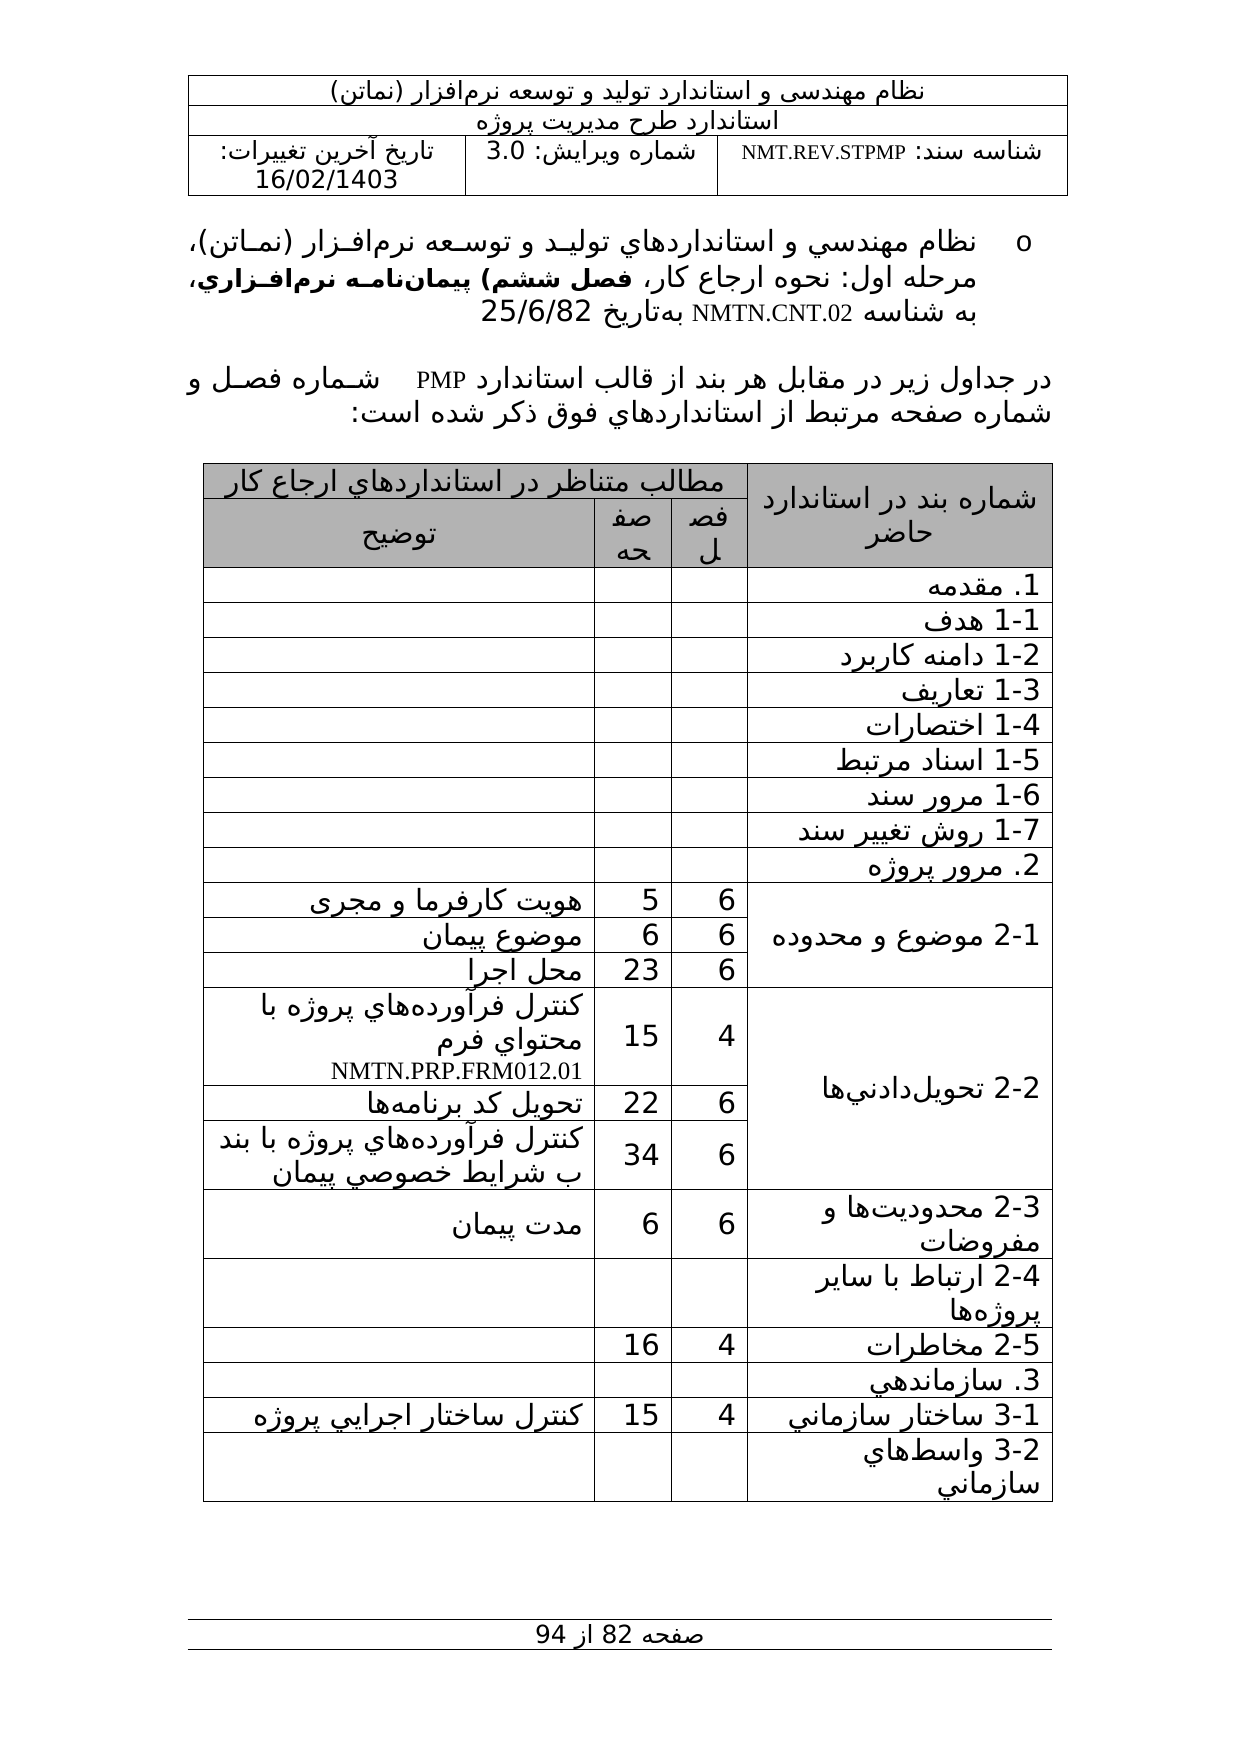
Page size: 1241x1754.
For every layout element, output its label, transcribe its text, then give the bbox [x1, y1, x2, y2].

table_cell 2-5 مخاطرات [748, 1328, 1052, 1362]
table_cell [595, 1363, 671, 1397]
table_cell 6 [672, 1121, 747, 1189]
table_cell [595, 743, 671, 777]
table_cell 1. مقدمه [748, 568, 1052, 602]
table_cell 23 [595, 953, 671, 987]
table_cell [595, 848, 671, 882]
table_cell كنترل فرآورده‌هاي پروژه با بند ب شرايط خصوصي پيمان [204, 1121, 594, 1189]
table_cell 3-1 ساختار سازماني [748, 1398, 1052, 1432]
table_cell 2-3 محدوديت‌ها و مفروضات [748, 1190, 1052, 1258]
text در جداول زير در مقابل هر بند از قالب استاندارد PMP شماره فصل و شماره صفحه مرتبط از استانداردهاي فوق ذكر شده است: [187, 362, 1053, 430]
table_cell موضوع پيمان [204, 918, 594, 952]
table_header مطالب متناظر در استانداردهاي ارجاع كار [204, 464, 747, 498]
table_cell [595, 603, 671, 637]
table_cell [204, 638, 594, 672]
table_cell توضيح [204, 499, 594, 567]
table_cell 1-2 دامنه كاربرد [748, 638, 1052, 672]
table_cell 6 [672, 883, 747, 917]
table_cell 15 [595, 1398, 671, 1432]
table_cell 22 [595, 1086, 671, 1120]
table_cell 34 [595, 1121, 671, 1189]
table_cell 1-5 اسناد مرتبط [748, 743, 1052, 777]
table_cell 1-4 اختصارات [748, 708, 1052, 742]
table_cell [204, 813, 594, 847]
table_cell تحويل كد برنامه‌ها [204, 1086, 594, 1120]
table_cell 1-3 تعاريف [748, 673, 1052, 707]
table_cell 6 [595, 1190, 671, 1258]
table_cell 2-4 ارتباط با ساير پروژه‌ها [748, 1259, 1052, 1327]
table_cell [204, 848, 594, 882]
table_cell 15 [595, 988, 671, 1085]
table_cell [672, 778, 747, 812]
table_cell [672, 743, 747, 777]
table_cell [672, 603, 747, 637]
table_cell [672, 1433, 747, 1501]
table_cell [204, 708, 594, 742]
table_cell 6 [672, 1086, 747, 1120]
table_cell [595, 1433, 671, 1501]
table_cell [204, 778, 594, 812]
table_cell [204, 1328, 594, 1362]
table_cell [204, 1433, 594, 1501]
table_cell [204, 1259, 594, 1327]
table_cell 4 [672, 1398, 747, 1432]
table_cell [672, 568, 747, 602]
table_cell 16 [595, 1328, 671, 1362]
table_cell [595, 778, 671, 812]
table_cell [595, 1259, 671, 1327]
table_cell 6 [672, 918, 747, 952]
table_cell فصل [672, 499, 747, 567]
table_cell [672, 673, 747, 707]
table_cell [672, 813, 747, 847]
table_header شماره بند در استاندارد حاضر [748, 464, 1052, 567]
table_cell 2-1 موضوع و محدوده [748, 883, 1052, 987]
table_cell [672, 708, 747, 742]
table_cell 1-7 روش تغيير سند [748, 813, 1052, 847]
table_cell [672, 848, 747, 882]
table_cell [204, 673, 594, 707]
table_cell [595, 638, 671, 672]
table_cell 6 [672, 953, 747, 987]
table_cell 4 [672, 1328, 747, 1362]
table_cell 6 [672, 1190, 747, 1258]
list نظام مهندسي و استانداردهاي توليد و توسعه نرم‌افزار (نماتن)، مرحله اول: نحوه ارجاع كار، فصل ششم) پيمان‌نامه نرم‌افزاري، به شناسه NMTN.CNT.02 به‌تاريخ 25/6/82 [187, 224, 1015, 328]
table_cell مدت پيمان [204, 1190, 594, 1258]
table_cell [204, 568, 594, 602]
table_cell 2-2 تحويل‌دادني‌ها [748, 988, 1052, 1189]
table_cell [672, 638, 747, 672]
table_cell محل اجرا [204, 953, 594, 987]
table_cell 5 [595, 883, 671, 917]
table_cell صفحه [595, 499, 671, 567]
table_cell [595, 813, 671, 847]
table_cell [204, 603, 594, 637]
table_cell [204, 743, 594, 777]
table_cell 1-6 مرور سند [748, 778, 1052, 812]
table_cell 3-2 واسط‌هاي سازماني [748, 1433, 1052, 1501]
table_cell [595, 568, 671, 602]
table_cell 4 [672, 988, 747, 1085]
table_cell 1-1 هدف [748, 603, 1052, 637]
table_cell 2. مرور پروژه [748, 848, 1052, 882]
table_cell هويت كارفرما و مجری [204, 883, 594, 917]
table_cell 6 [595, 918, 671, 952]
table_cell [672, 1363, 747, 1397]
table_cell كنترل فرآورده‌هاي پروژه با محتواي فرم NMTN.PRP.FRM012.01 [204, 988, 594, 1085]
table_cell 3. سازماندهي [748, 1363, 1052, 1397]
table_cell [672, 1259, 747, 1327]
table_cell [595, 673, 671, 707]
table_cell [595, 708, 671, 742]
table_cell كنترل ساختار اجرايي پروژه [204, 1398, 594, 1432]
table_cell [204, 1363, 594, 1397]
